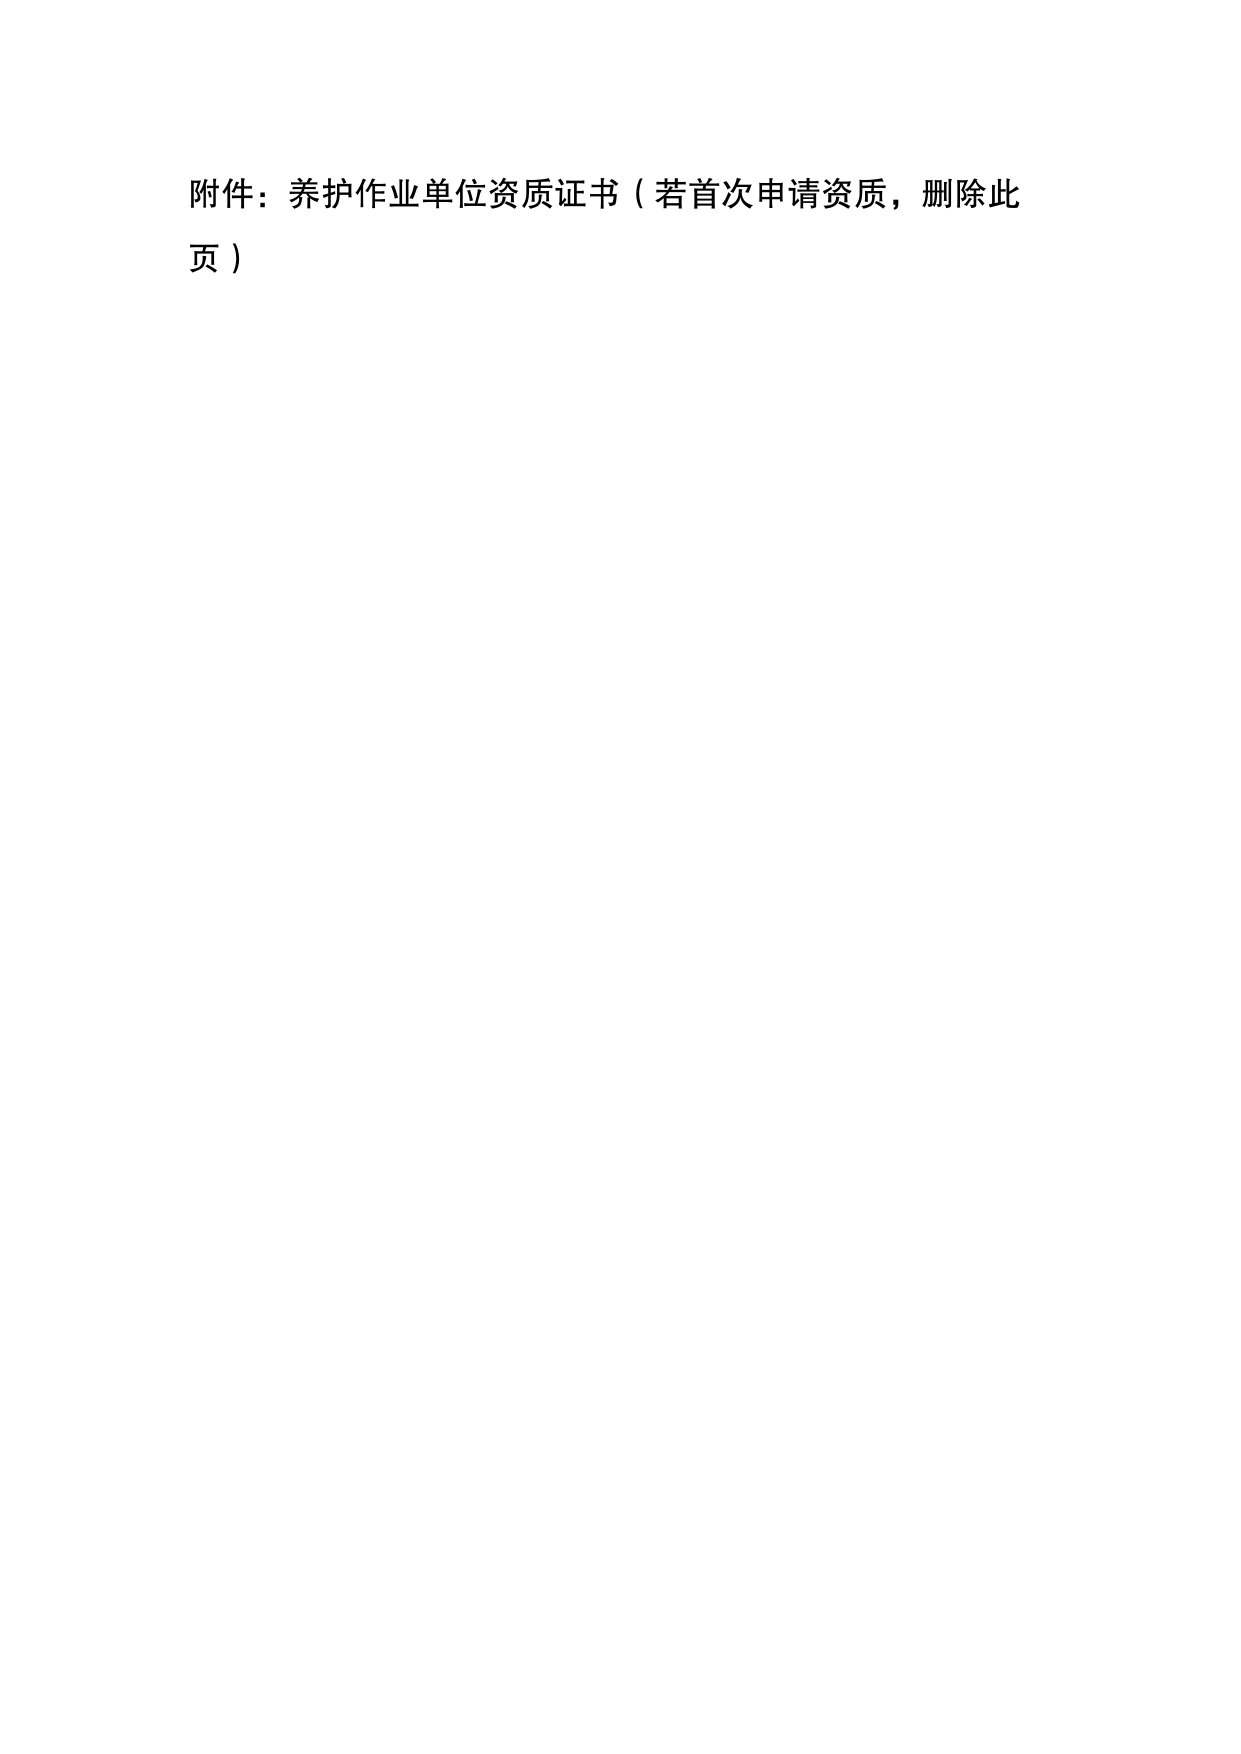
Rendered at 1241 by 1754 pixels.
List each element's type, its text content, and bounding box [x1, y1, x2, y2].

text 附件：养护作业单位资质证书（若首次申请资质，删除此页） [187, 162, 1053, 292]
